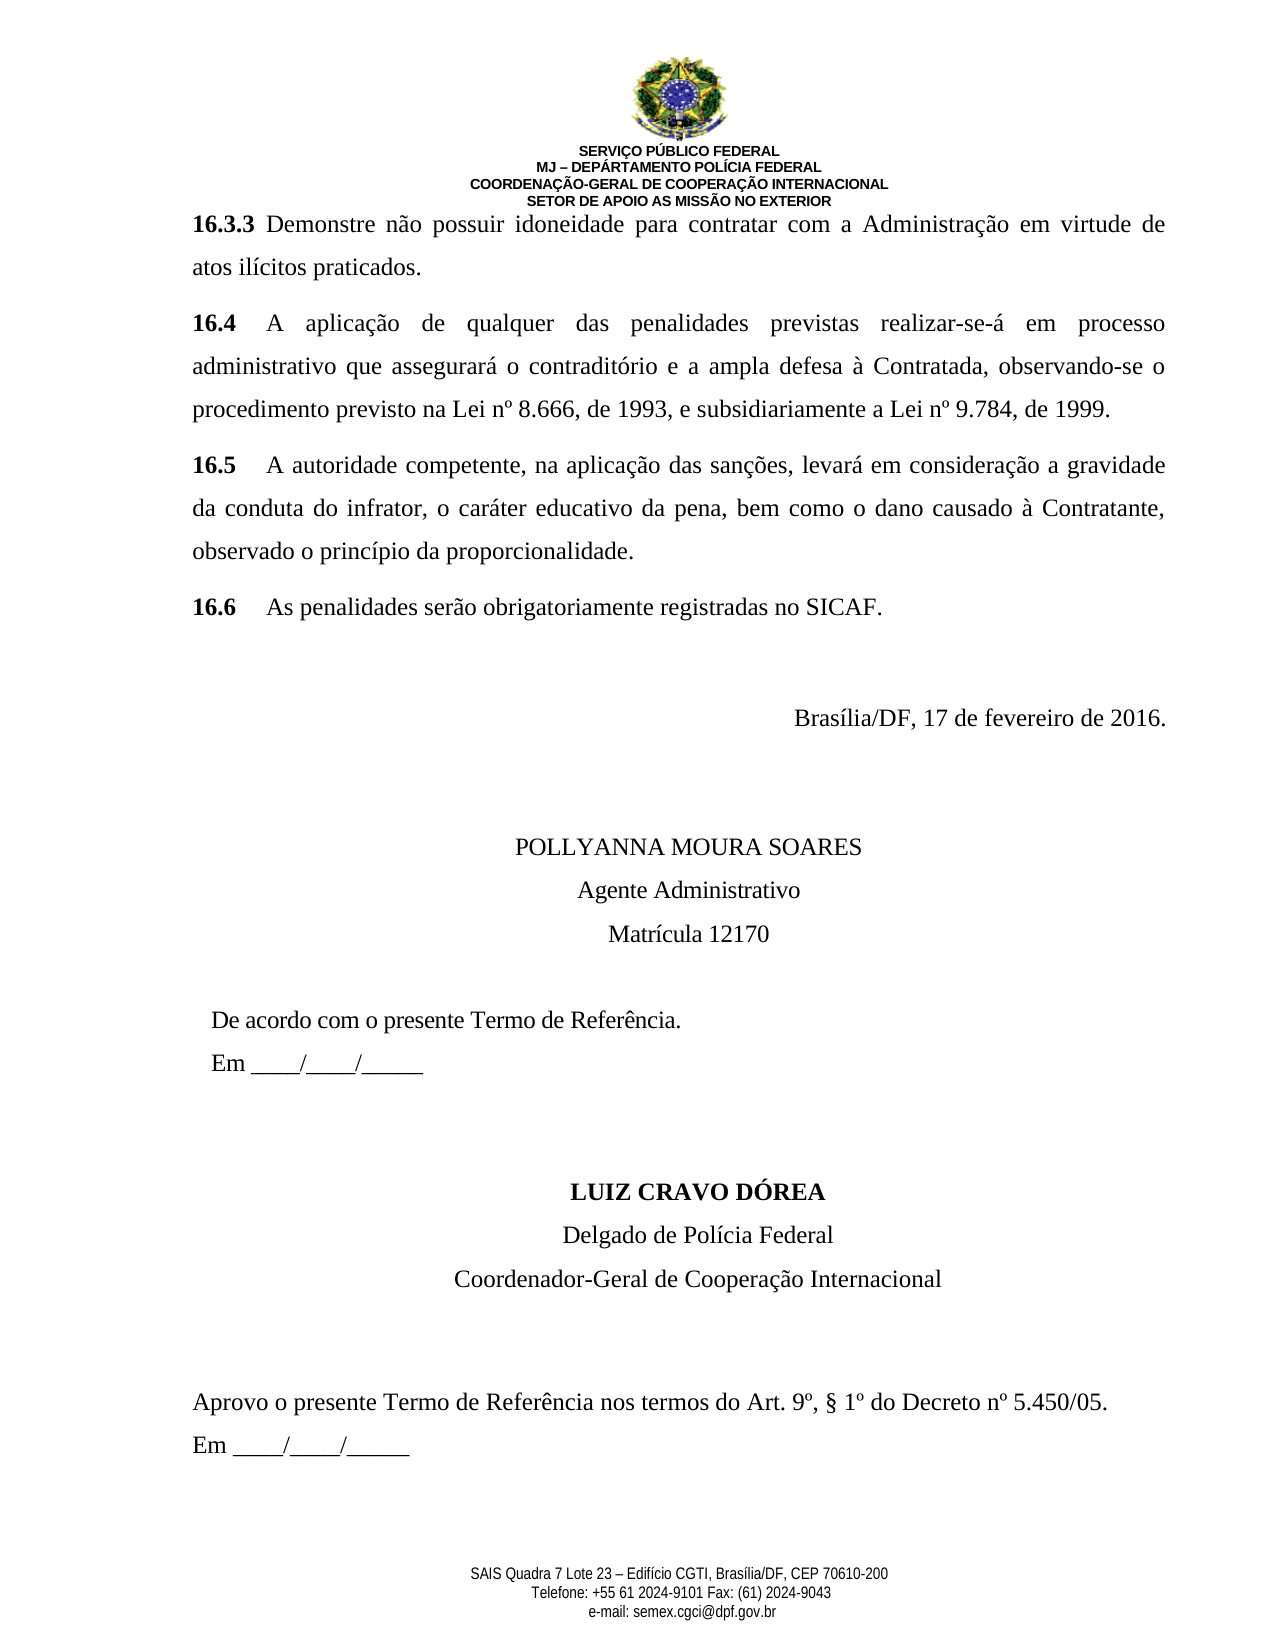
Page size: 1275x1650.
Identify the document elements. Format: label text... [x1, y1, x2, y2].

text POLLYANNA MOURA SOARES [211, 832, 1167, 861]
text Brasília/DF, 17 de fevereiro de 2016. [192, 703, 1167, 732]
list Demonstre não possuir idoneidade para contratar com a Administração em virtude de atos ilícitos praticados. [192, 209, 1167, 281]
text Matrícula 12170 [211, 919, 1167, 947]
text Delgado de Polícia Federal [229, 1221, 1167, 1249]
text Em ____/____/_____ [211, 1048, 1167, 1077]
list As penalidades serão obrigatoriamente registradas no SICAF. [192, 592, 1167, 621]
list A aplicação de qualquer das penalidades previstas realizar-se-á em processo administrativo que assegurará o contraditório e a ampla defesa à Contratada, observando-se o procedimento previsto na Lei nº 8.666, de 1993, e subsidiariamente a Lei nº 9.784, de 1999. [192, 308, 1167, 423]
text Agente Administrativo [211, 876, 1167, 904]
list A autoridade competente, na aplicação das sanções, levará em consideração a gravidade da conduta do infrator, o caráter educativo da pena, bem como o dano causado à Contratante, observado o princípio da proporcionalidade. [192, 450, 1167, 565]
text De acordo com o presente Termo de Referência. [211, 1005, 1167, 1034]
text Em ____/____/_____ [192, 1431, 1167, 1459]
text Aprovo o presente Termo de Referência nos termos do Art. 9º, § 1º do Decreto nº 5.450/05. [192, 1387, 1167, 1416]
text LUIZ CRAVO DÓREA [229, 1177, 1167, 1206]
text Coordenador-Geral de Cooperação Internacional [229, 1264, 1167, 1292]
